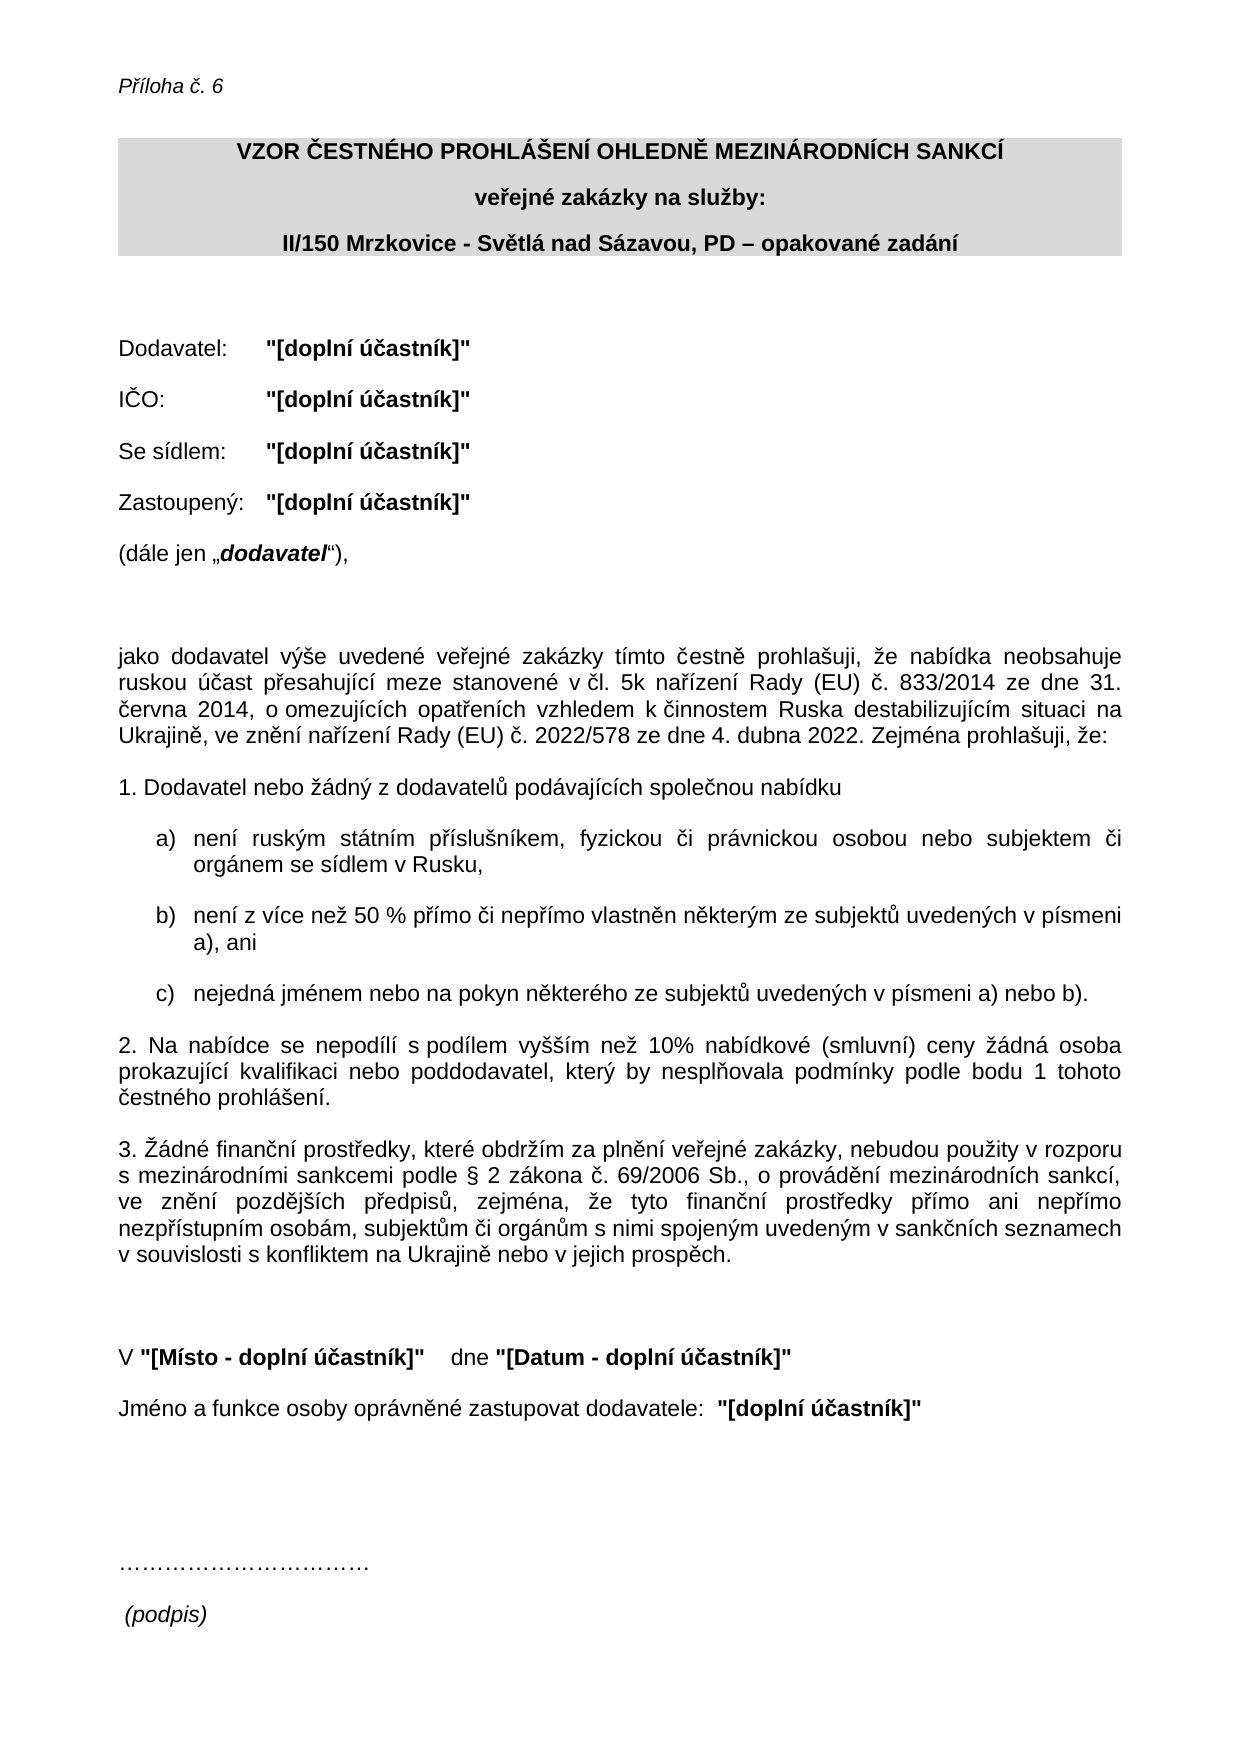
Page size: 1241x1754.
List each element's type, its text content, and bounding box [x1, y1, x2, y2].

list nejedná jménem nebo na pokyn některého ze subjektů uvedených v písmeni a) nebo b). [156, 980, 1122, 1007]
list není ruským státním příslušníkem, fyzickou či právnickou osobou nebo subjektem či orgánem se sídlem v Rusku, [156, 825, 1122, 877]
text Se sídlem: [118, 438, 1122, 464]
text V dne [118, 1344, 1122, 1370]
text Zastoupený: [118, 489, 1122, 515]
text Jméno a funkce osoby oprávněné zastupovat dodavatele: [118, 1395, 1122, 1421]
text jako dodavatel výše uvedené veřejné zakázky tímto čestně prohlašuji, že nabídka neobsahuje ruskou účast přesahující meze stanovené v čl. 5k nařízení Rady (EU) č. 833/2014 ze dne 31. června 2014, o omezujících opatřeních vzhledem k činnostem Ruska destabilizujícím situaci na Ukrajině, ve znění nařízení Rady (EU) č. 2022/578 ze dne 4. dubna 2022. Zejména prohlašuji, že: [118, 643, 1122, 748]
text (dále jen „dodavatel“), [118, 540, 1122, 567]
text 1. Dodavatel nebo žádný z dodavatelů podávajících společnou nabídku [118, 773, 1122, 800]
text veřejné zakázky na služby: [118, 184, 1122, 210]
text II/150 Mrzkovice - Světlá nad Sázavou, PD – opakované zadání [118, 229, 1122, 256]
text (podpis) [118, 1601, 1122, 1627]
text 2. Na nabídce se nepodílí s podílem vyšším než 10% nabídkové (smluvní) ceny žádná osoba prokazující kvalifikaci nebo poddodavatel, který by nesplňovala podmínky podle bodu 1 tohoto čestného prohlášení. [118, 1032, 1122, 1111]
text VZOR ČESTNÉHO PROHLÁŠENÍ OHLEDNĚ MEZINÁRODNÍCH SANKCÍ [118, 138, 1122, 165]
text Dodavatel: [118, 335, 1122, 361]
text 3. Žádné finanční prostředky, které obdržím za plnění veřejné zakázky, nebudou použity v rozporu s mezinárodními sankcemi podle § 2 zákona č. 69/2006 Sb., o provádění mezinárodních sankcí, ve znění pozdějších předpisů, zejména, že tyto finanční prostředky přímo ani nepřímo nezpřístupním osobám, subjektům či orgánům s nimi spojeným uvedeným v sankčních seznamech v souvislosti s konfliktem na Ukrajině nebo v jejich prospěch. [118, 1136, 1122, 1267]
text …………………………… [118, 1549, 1122, 1576]
list není z více než 50 % přímo či nepřímo vlastněn některým ze subjektů uvedených v písmeni a), ani [156, 902, 1122, 955]
text IČO: [118, 386, 1122, 413]
